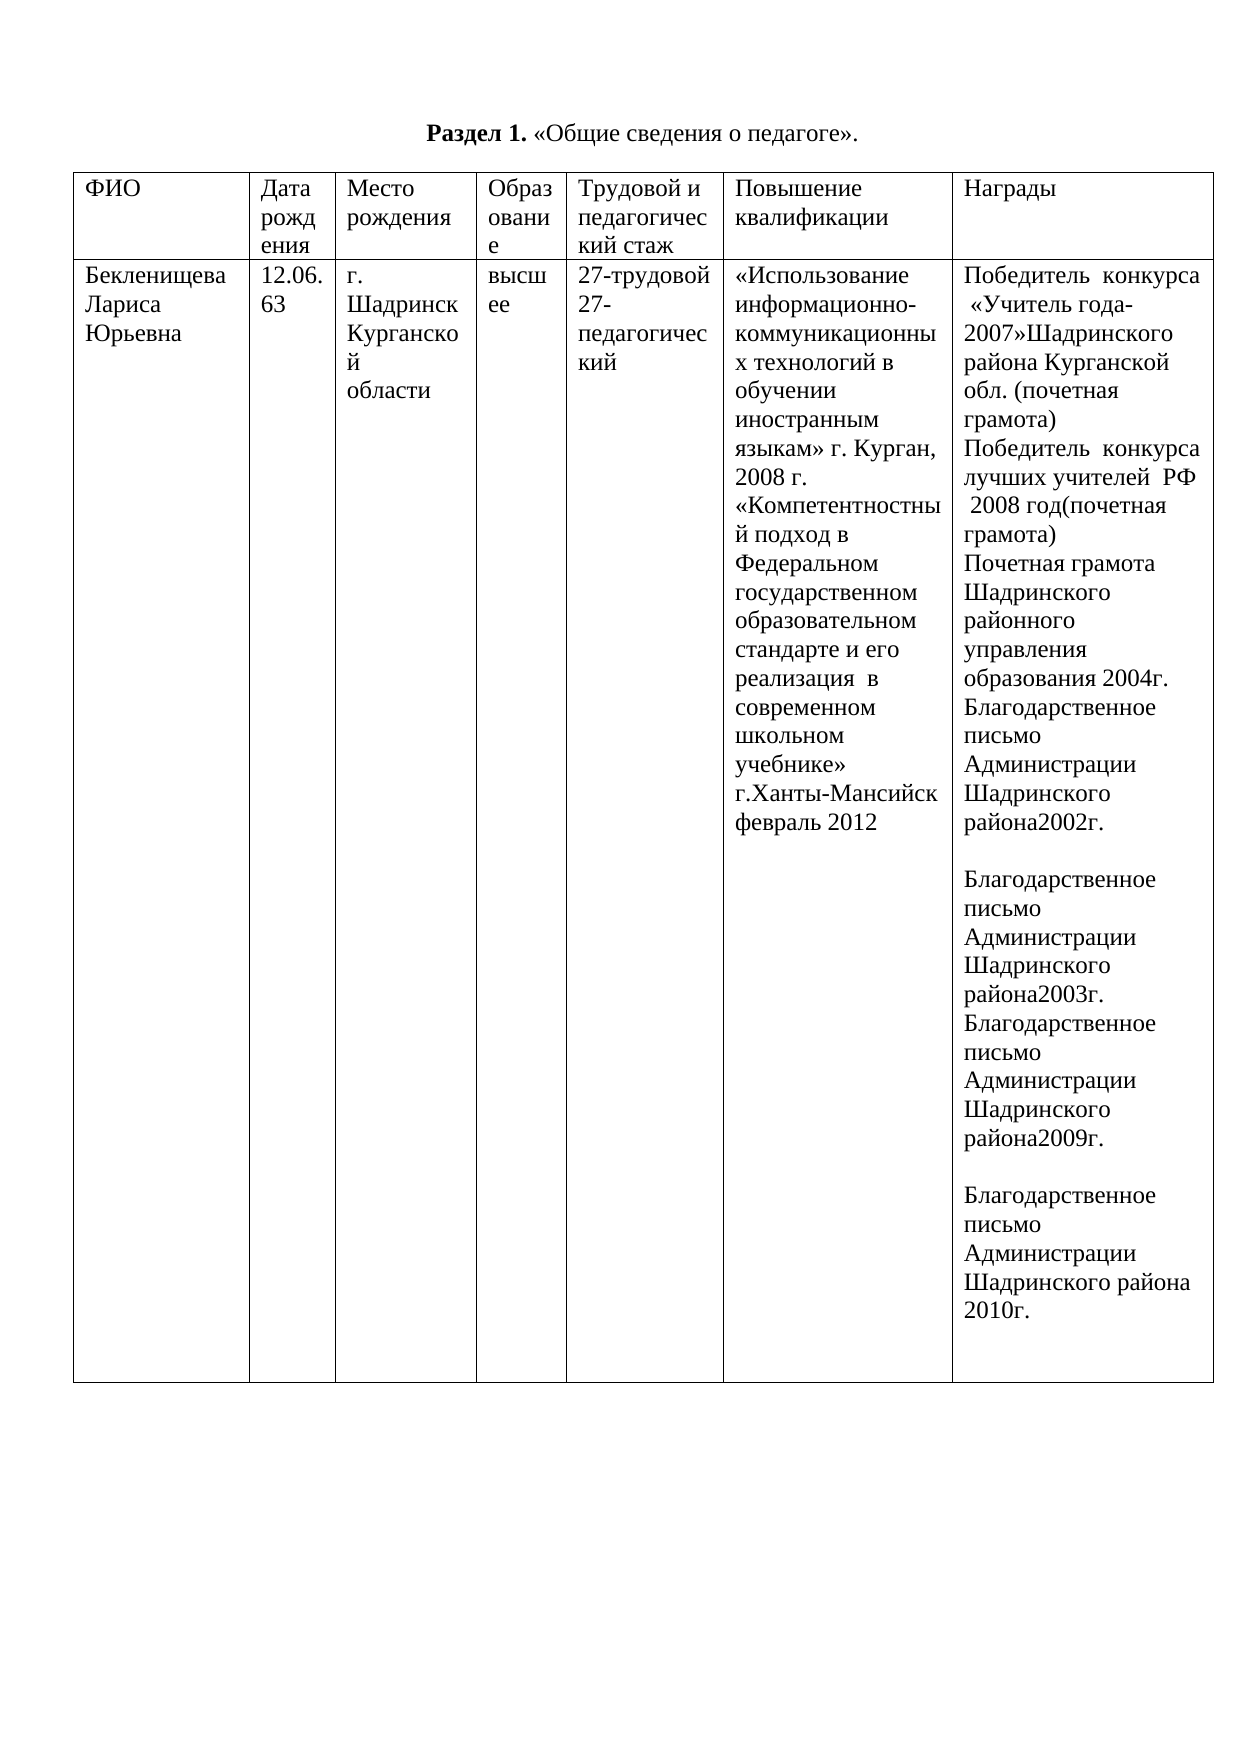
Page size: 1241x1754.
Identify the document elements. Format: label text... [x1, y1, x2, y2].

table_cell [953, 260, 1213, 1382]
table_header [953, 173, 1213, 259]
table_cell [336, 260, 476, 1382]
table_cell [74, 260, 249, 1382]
text Раздел 1. «Общие сведения о педагоге». [118, 118, 1167, 147]
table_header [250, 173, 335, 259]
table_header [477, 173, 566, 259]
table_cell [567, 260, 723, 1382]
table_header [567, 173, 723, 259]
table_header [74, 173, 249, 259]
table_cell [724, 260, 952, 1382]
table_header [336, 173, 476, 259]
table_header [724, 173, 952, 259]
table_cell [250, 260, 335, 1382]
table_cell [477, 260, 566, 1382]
